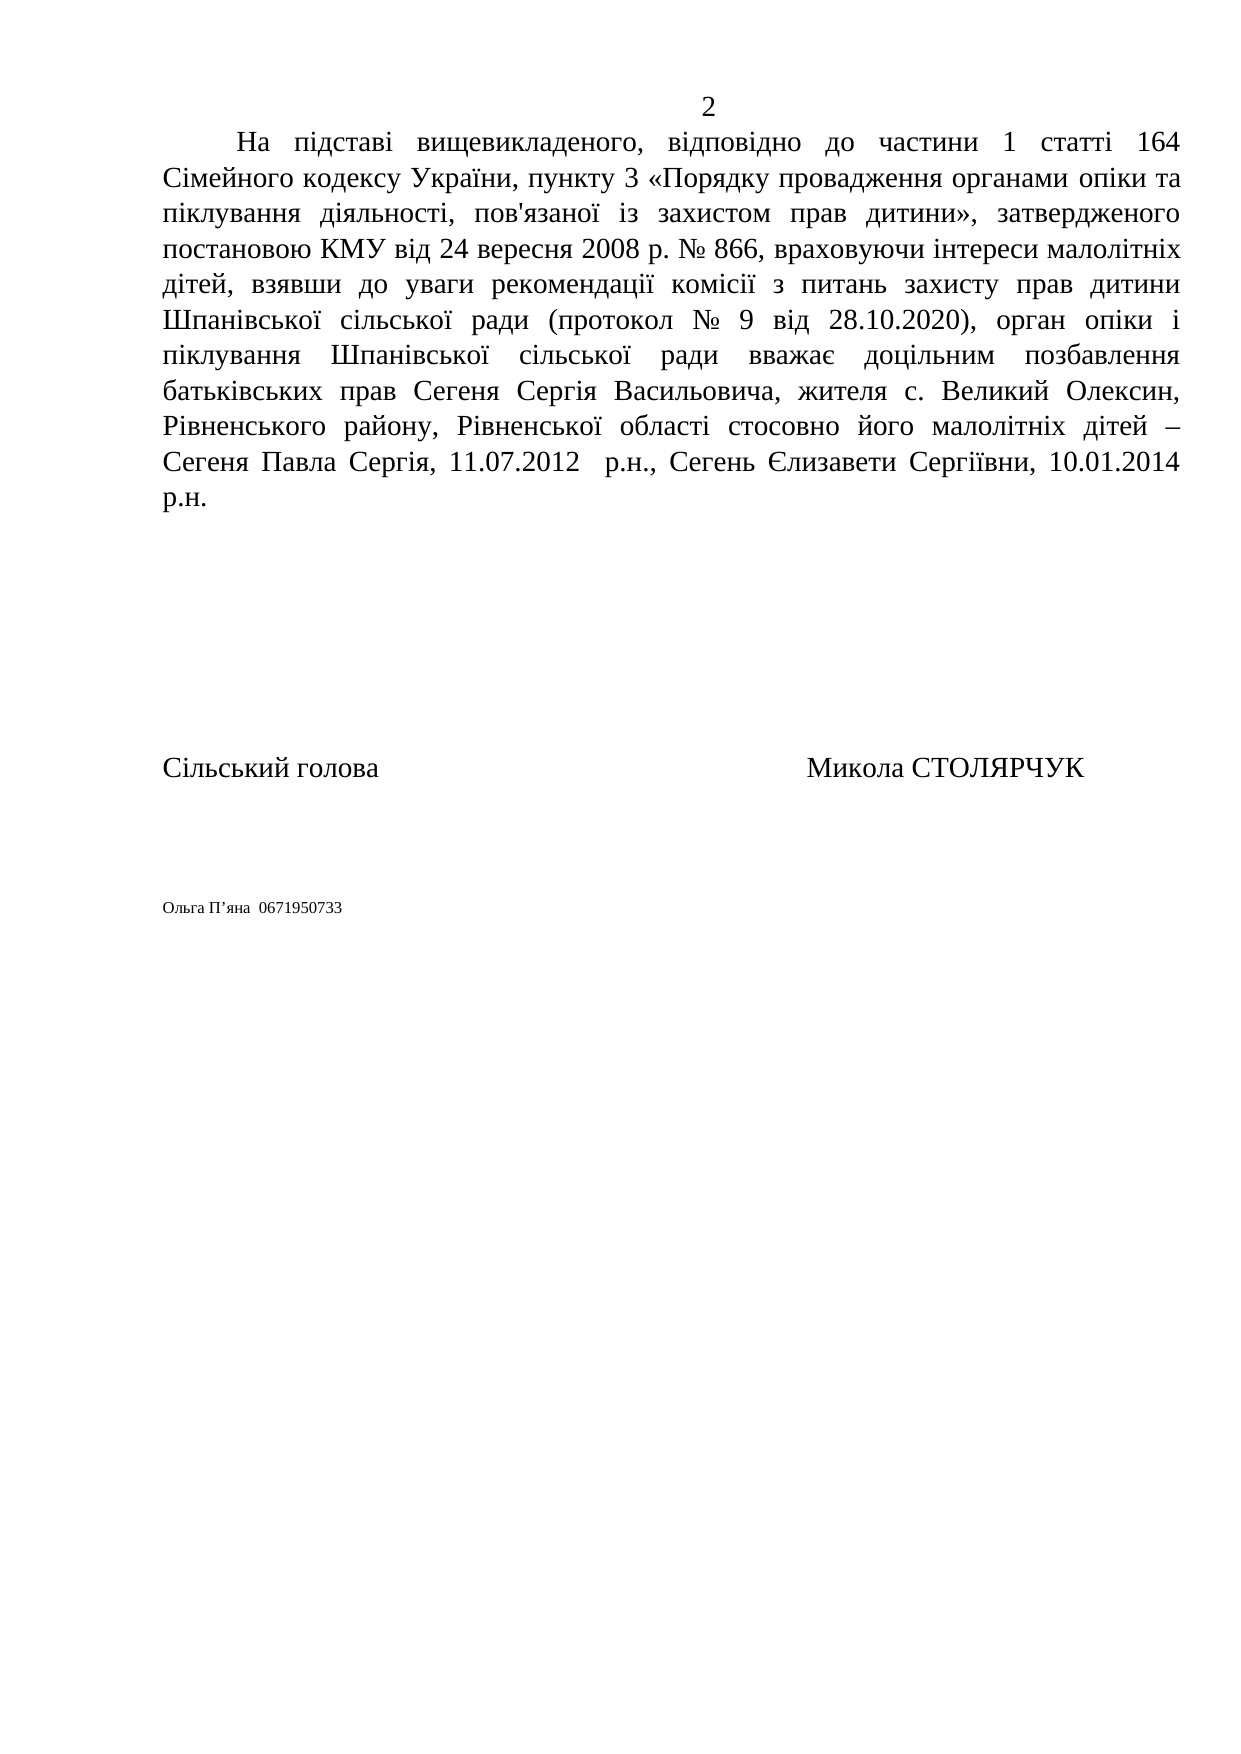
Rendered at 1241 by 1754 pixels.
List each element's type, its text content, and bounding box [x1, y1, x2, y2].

text Ольга П’яна 0671950733 [162, 898, 1162, 917]
text Сільський голова Микола СТОЛЯРЧУК [162, 750, 1162, 783]
text 2 [162, 89, 1181, 122]
text На підставі вищевикладеного, відповідно до частини 1 cтатті 164 Сімейного кодексу України, пункту 3 «Порядку провадження органами опіки та піклування діяльності, пов'язаної із захистом прав дитини», затвердженого постановою КМУ від 24 вересня 2008 р. № 866, враховуючи інтереси малолітніх дітей, взявши до уваги рекомендації комісії з питань захисту прав дитини Шпанівської сільської ради (протокол № 9 від 28.10.2020), орган опіки і піклування Шпанівської сільської ради вважає доцільним позбавлення батьківських прав Сегеня Сергія Васильовича, жителя с. Великий Олексин, Рівненського району, Рівненської області стосовно його малолітніх дітей – Сегеня Павла Сергія, 11.07.2012 р.н., Сегень Єлизавети Сергіївни, 10.01.2014 р.н. [162, 124, 1181, 513]
